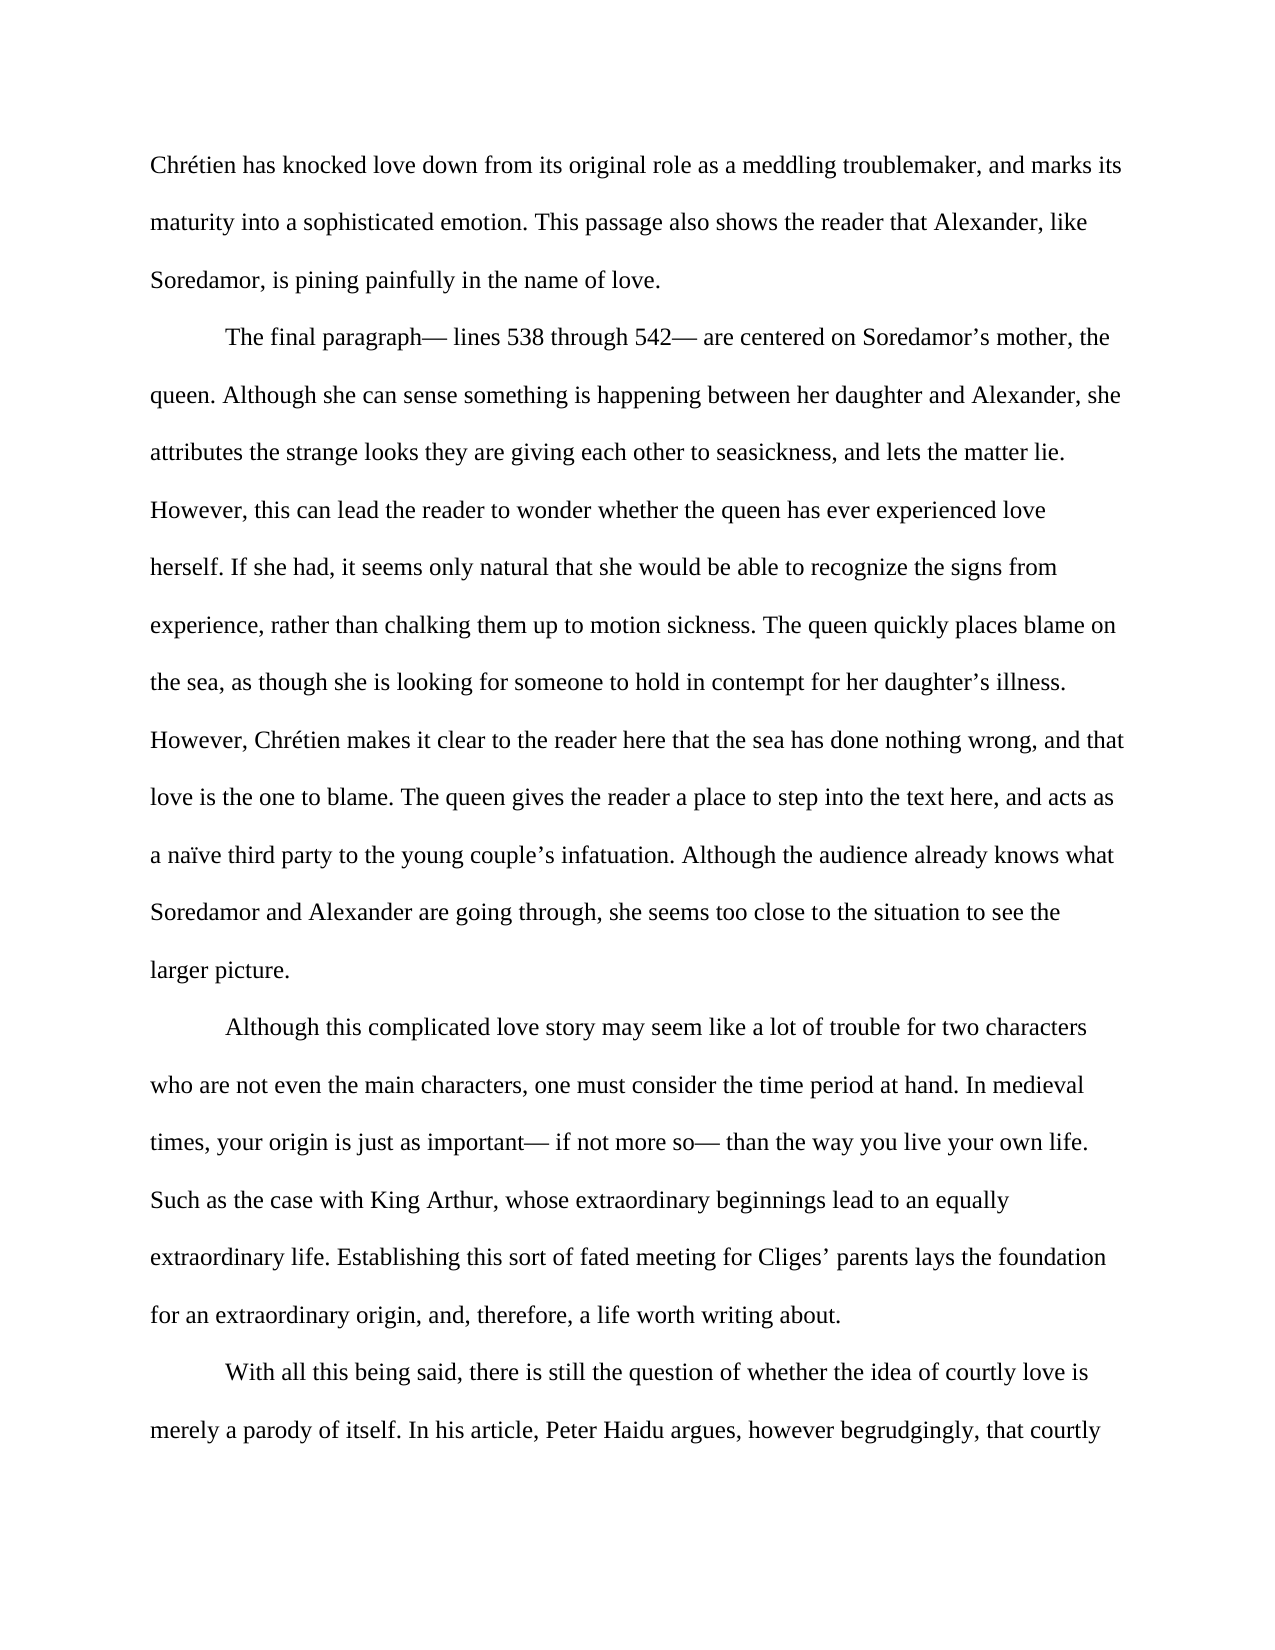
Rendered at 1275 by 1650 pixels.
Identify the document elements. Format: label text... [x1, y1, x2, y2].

text The final paragraph— lines 538 through 542— are centered on Soredamor’s mother, the queen. Although she can sense something is happening between her daughter and Alexander, she attributes the strange looks they are giving each other to seasickness, and lets the matter lie. However, this can lead the reader to wonder whether the queen has ever experienced love herself. If she had, it seems only natural that she would be able to recognize the signs from experience, rather than chalking them up to motion sickness. The queen quickly places blame on the sea, as though she is looking for someone to hold in contempt for her daughter’s illness. However, Chrétien makes it clear to the reader here that the sea has done nothing wrong, and that love is the one to blame. The queen gives the reader a place to step into the text here, and acts as a naïve third party to the young couple’s infatuation. Although the audience already knows what Soredamor and Alexander are going through, she seems too close to the situation to see the larger picture. [150, 322, 1125, 984]
text Although this complicated love story may seem like a lot of trouble for two characters who are not even the main characters, one must consider the time period at hand. In medieval times, your origin is just as important— if not more so— than the way you live your own life. Such as the case with King Arthur, whose extraordinary beginnings lead to an equally extraordinary life. Establishing this sort of fated meeting for Cliges’ parents lays the foundation for an extraordinary origin, and, therefore, a life worth writing about. [150, 1012, 1125, 1329]
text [150, 150, 1125, 294]
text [150, 1357, 1125, 1444]
